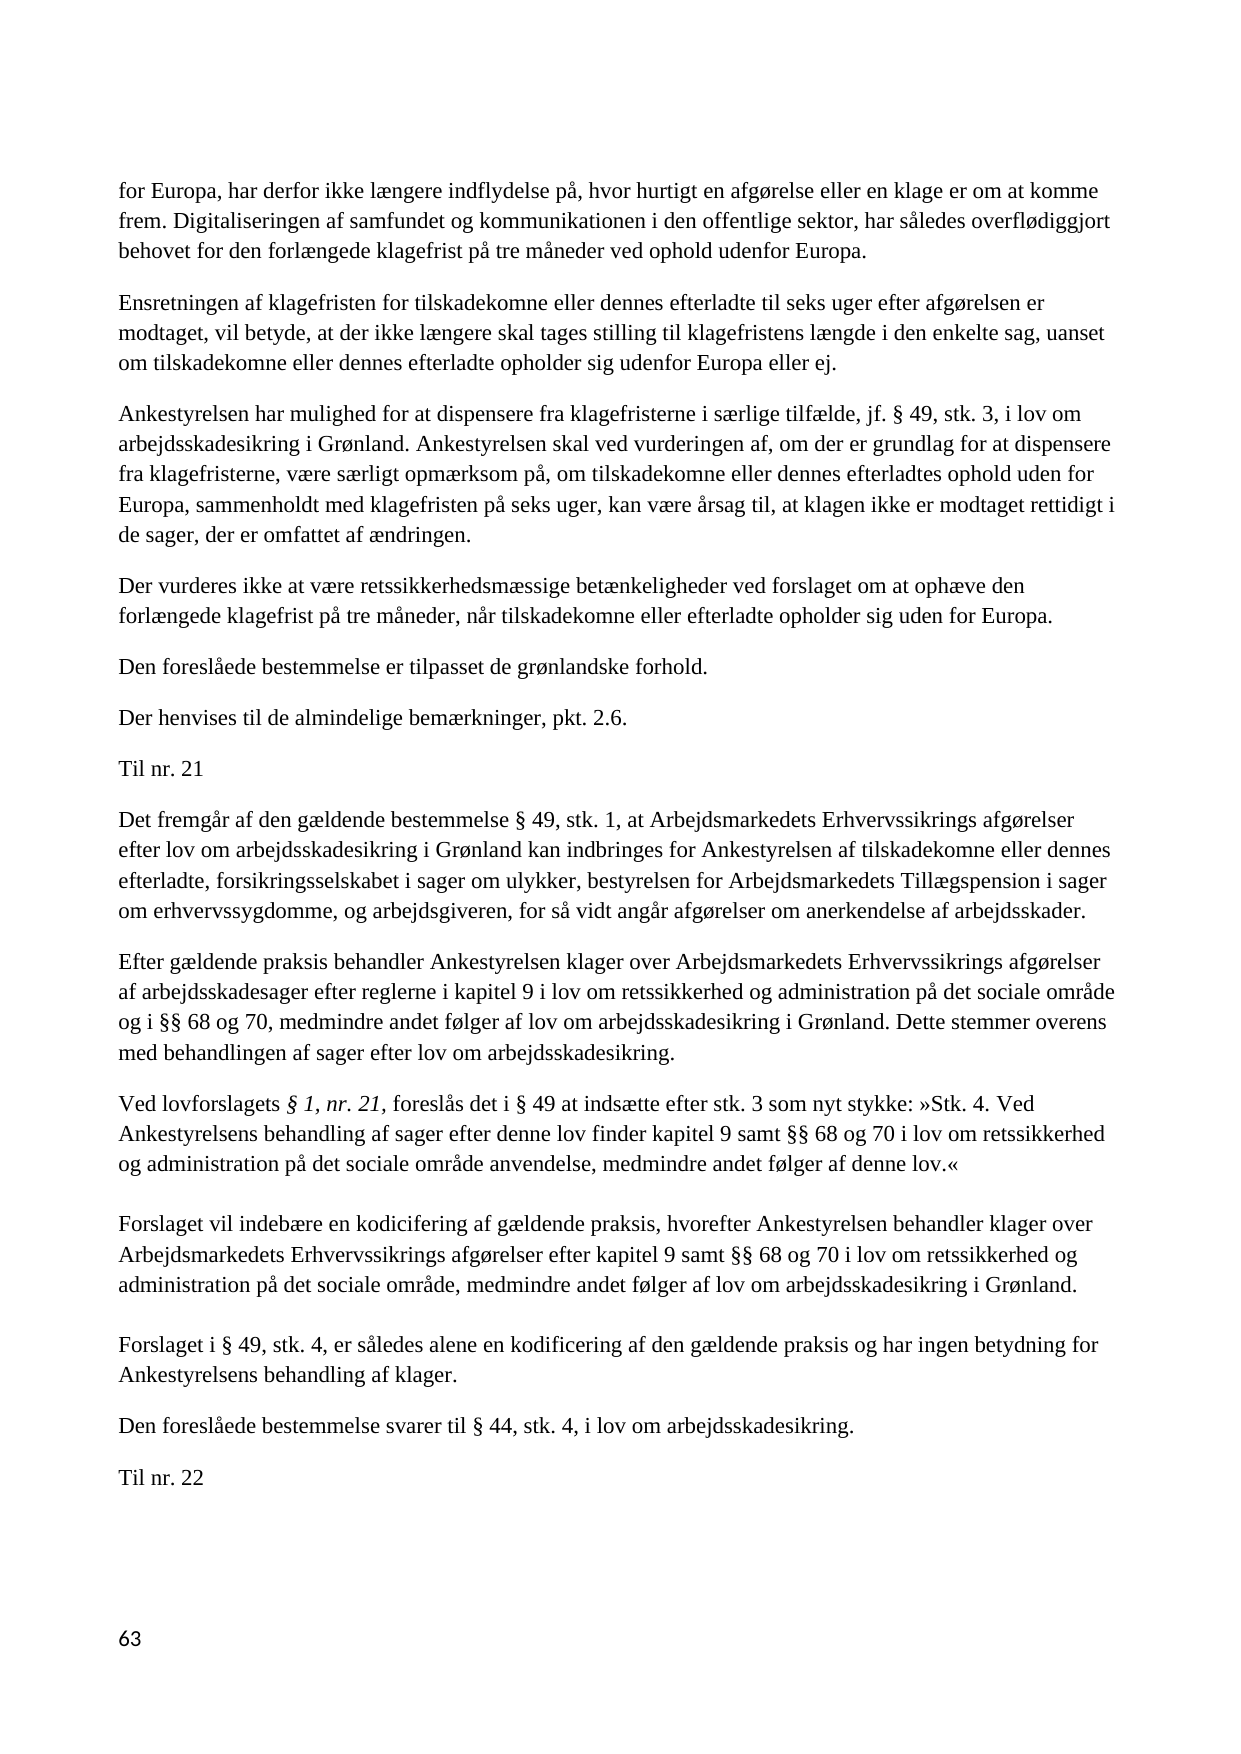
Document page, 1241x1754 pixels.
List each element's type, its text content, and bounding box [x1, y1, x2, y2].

text Til nr. 21 [118, 755, 1122, 782]
text Der vurderes ikke at være retssikkerhedsmæssige betænkeligheder ved forslaget om at ophæve den forlængede klagefrist på tre måneder, når tilskadekomne eller efterladte opholder sig uden for Europa. [118, 572, 1122, 628]
text Til nr. 22 [118, 1464, 1122, 1490]
text Efter gældende praksis behandler Ankestyrelsen klager over Arbejdsmarkedets Erhvervssikrings afgørelser af arbejdsskadesager efter reglerne i kapitel 9 i lov om retssikkerhed og administration på det sociale område og i §§ 68 og 70, medmindre andet følger af lov om arbejdsskadesikring i Grønland. Dette stemmer overens med behandlingen af sager efter lov om arbejdsskadesikring. [118, 948, 1122, 1065]
text Ensretningen af klagefristen for tilskadekomne eller dennes efterladte til seks uger efter afgørelsen er modtaget, vil betyde, at der ikke længere skal tages stilling til klagefristens længde i den enkelte sag, uanset om tilskadekomne eller dennes efterladte opholder sig udenfor Europa eller ej. [118, 289, 1122, 375]
text Den foreslåede bestemmelse er tilpasset de grønlandske forhold. [118, 653, 1122, 679]
text Ankestyrelsen har mulighed for at dispensere fra klagefristerne i særlige tilfælde, jf. § 49, stk. 3, i lov om arbejdsskadesikring i Grønland. Ankestyrelsen skal ved vurderingen af, om der er grundlag for at dispensere fra klagefristerne, være særligt opmærksom på, om tilskadekomne eller dennes efterladtes ophold uden for Europa, sammenholdt med klagefristen på seks uger, kan være årsag til, at klagen ikke er modtaget rettidigt i de sager, der er omfattet af ændringen. [118, 400, 1122, 547]
text Det fremgår af den gældende bestemmelse § 49, stk. 1, at Arbejdsmarkedets Erhvervssikrings afgørelser efter lov om arbejdsskadesikring i Grønland kan indbringes for Ankestyrelsen af tilskadekomne eller dennes efterladte, forsikringsselskabet i sager om ulykker, bestyrelsen for Arbejdsmarkedets Tillægspension i sager om erhvervssygdomme, og arbejdsgiveren, for så vidt angår afgørelser om anerkendelse af arbejdsskader. [118, 806, 1122, 923]
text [118, 177, 1122, 264]
text Den foreslåede bestemmelse svarer til § 44, stk. 4, i lov om arbejdsskadesikring. [118, 1413, 1122, 1439]
text Forslaget vil indebære en kodicifering af gældende praksis, hvorefter Ankestyrelsen behandler klager over Arbejdsmarkedets Erhvervssikrings afgørelser efter kapitel 9 samt §§ 68 og 70 i lov om retssikkerhed og administration på det sociale område, medmindre andet følger af lov om arbejdsskadesikring i Grønland. [118, 1211, 1122, 1297]
text Der henvises til de almindelige bemærkninger, pkt. 2.6. [118, 704, 1122, 731]
text Ved lovforslagets § 1, nr. 21, foreslås det i § 49 at indsætte efter stk. 3 som nyt stykke: »Stk. 4. Ved Ankestyrelsens behandling af sager efter denne lov finder kapitel 9 samt §§ 68 og 70 i lov om retssikkerhed og administration på det sociale område anvendelse, medmindre andet følger af denne lov.« [118, 1090, 1122, 1176]
text Forslaget i § 49, stk. 4, er således alene en kodificering af den gældende praksis og har ingen betydning for Ankestyrelsens behandling af klager. [118, 1331, 1122, 1388]
